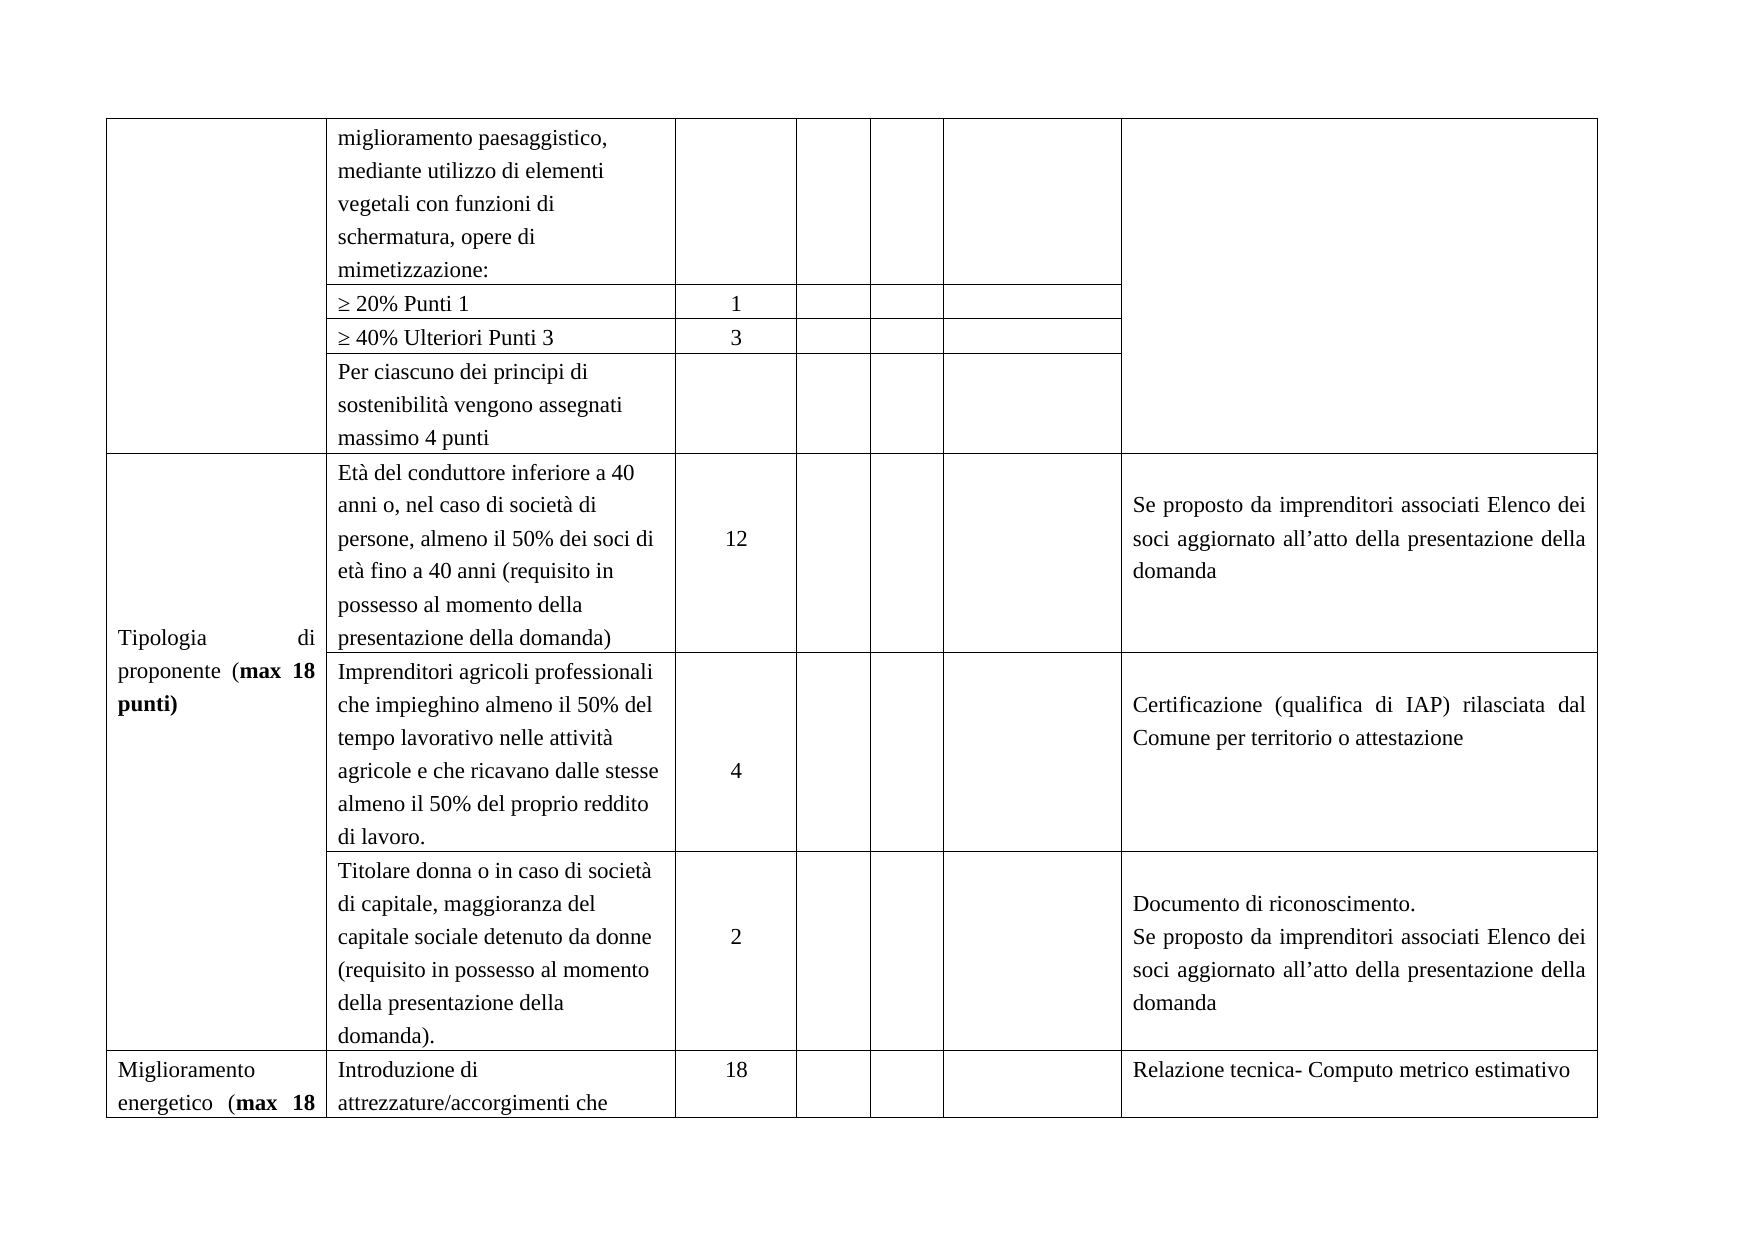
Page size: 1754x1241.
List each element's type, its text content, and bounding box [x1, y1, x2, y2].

table_cell [797, 1051, 870, 1117]
table_cell [1110, 319, 1121, 352]
table_cell [944, 1051, 1121, 1117]
table_cell [871, 319, 881, 352]
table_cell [1122, 1051, 1597, 1117]
table_cell [797, 454, 870, 652]
table_cell [944, 653, 1121, 851]
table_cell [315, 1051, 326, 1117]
table_cell [871, 1051, 943, 1117]
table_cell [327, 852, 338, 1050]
table_cell [797, 119, 870, 284]
table_cell [871, 852, 943, 1050]
table_cell [871, 354, 943, 452]
table_cell [944, 285, 955, 318]
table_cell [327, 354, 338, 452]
table_cell [932, 285, 943, 318]
table_cell [871, 653, 943, 851]
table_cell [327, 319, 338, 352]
table_cell [944, 454, 1121, 652]
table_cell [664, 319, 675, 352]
table_cell [797, 319, 808, 352]
table_cell Se proposto da imprenditori associati Elenco dei soci aggiornato all’atto della presentazione della domanda [1122, 454, 1597, 652]
table_cell [859, 319, 870, 352]
table_cell Certificazione (qualifica di IAP) rilasciata dal Comune per territorio o attestazione [1122, 653, 1597, 851]
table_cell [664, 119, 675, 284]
table_cell 4 [676, 653, 796, 851]
table_cell [944, 354, 1121, 452]
table_cell [676, 354, 796, 452]
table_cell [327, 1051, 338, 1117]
table_cell [859, 285, 870, 318]
table_cell 2 [676, 852, 796, 1050]
table_cell Documento di riconoscimento. Se proposto da imprenditori associati Elenco dei soci aggiornato all’atto della presentazione della domanda [1122, 852, 1597, 1050]
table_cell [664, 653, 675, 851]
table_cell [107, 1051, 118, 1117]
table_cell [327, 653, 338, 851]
table_cell [797, 852, 870, 1050]
table_cell [944, 852, 1121, 1050]
table_cell 12 [676, 454, 796, 652]
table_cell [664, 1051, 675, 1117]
table_cell [944, 119, 1121, 284]
table_cell [797, 285, 808, 318]
table_cell 18 [676, 1051, 796, 1117]
table_cell [932, 319, 943, 352]
table_cell [871, 454, 943, 652]
table_cell Tipologia di proponente (max 18 punti) [107, 454, 326, 1050]
table_cell [871, 119, 943, 284]
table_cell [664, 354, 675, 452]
table_cell [797, 354, 870, 452]
table_cell [797, 653, 870, 851]
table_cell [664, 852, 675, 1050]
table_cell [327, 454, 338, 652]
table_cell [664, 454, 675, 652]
table_cell [676, 119, 796, 284]
table_cell [1110, 285, 1121, 318]
table_cell [871, 285, 881, 318]
table_cell [944, 319, 955, 352]
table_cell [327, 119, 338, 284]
